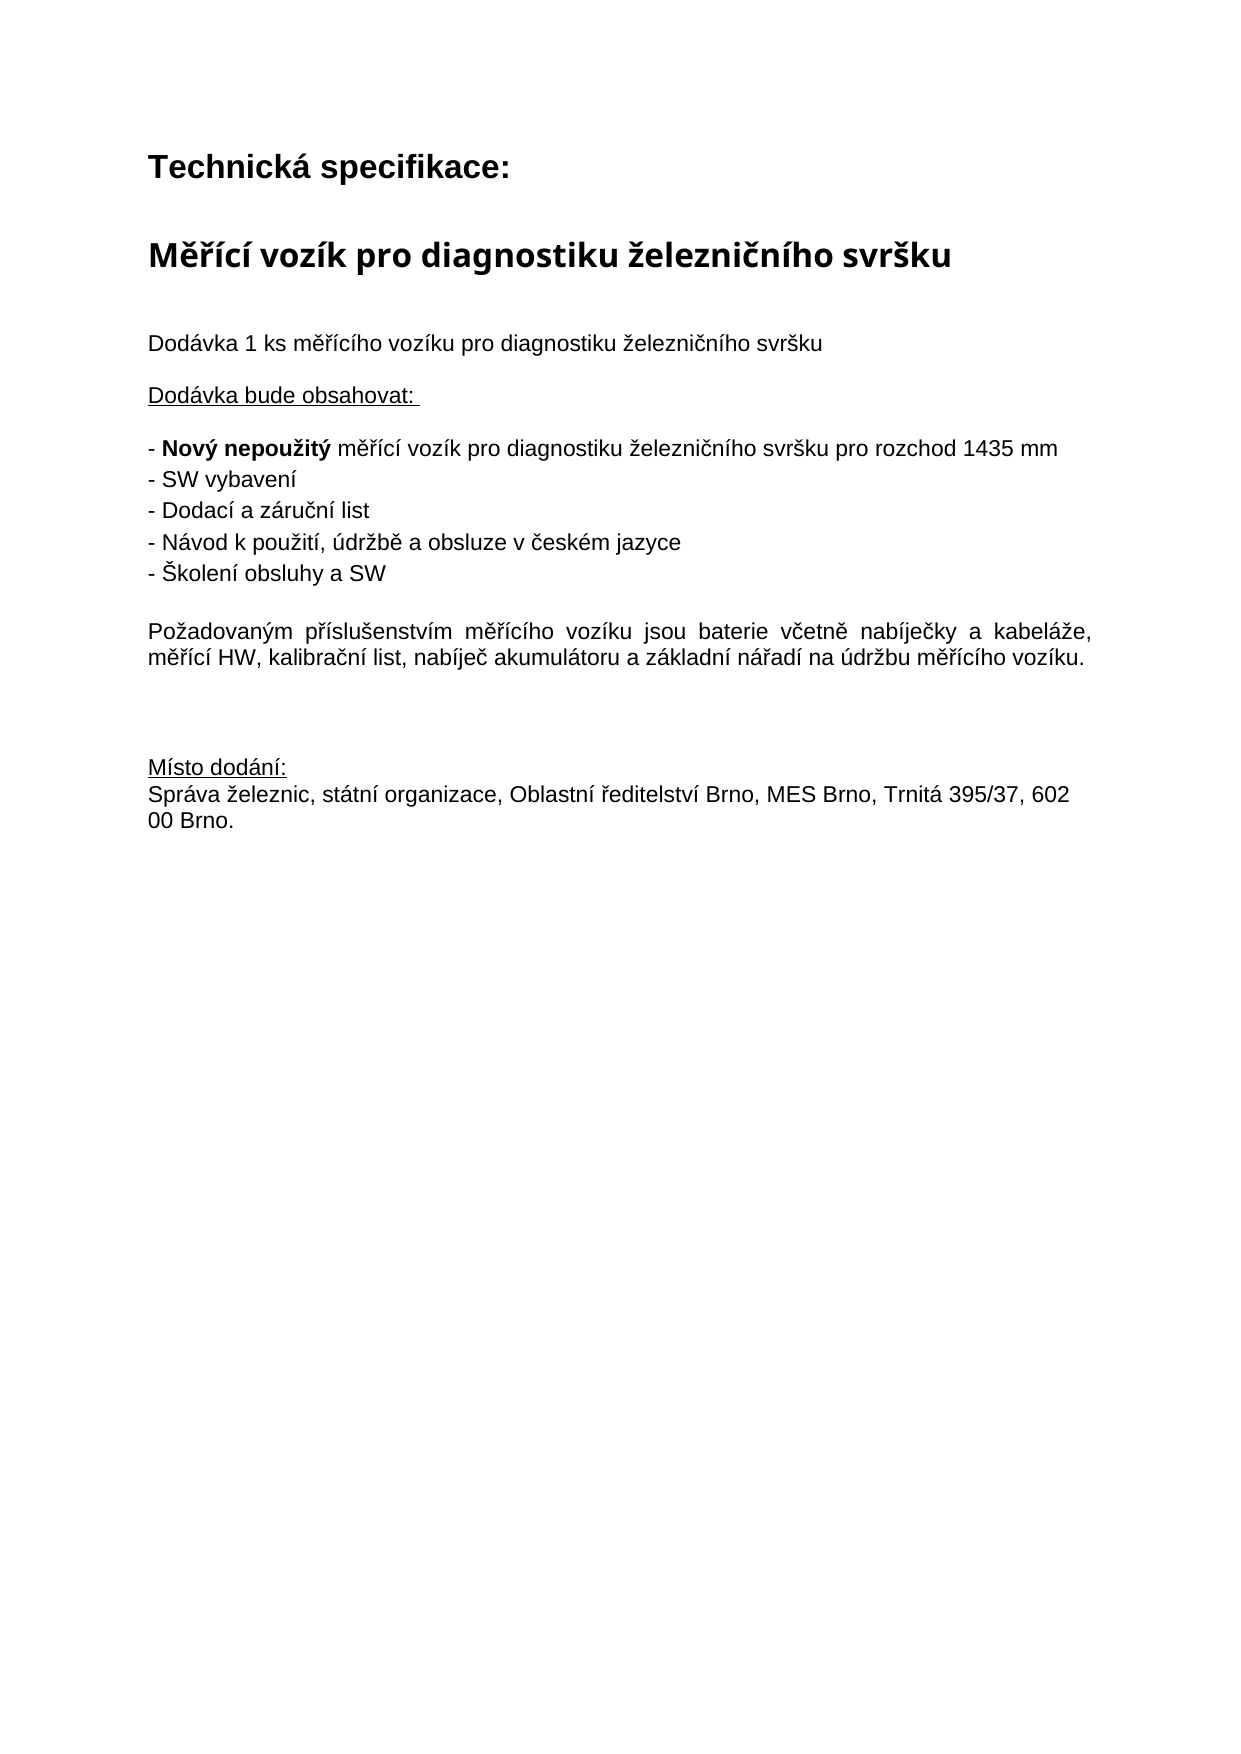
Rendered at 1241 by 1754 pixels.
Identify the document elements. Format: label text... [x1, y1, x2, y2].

text - Návod k použití, údržbě a obsluze v českém jazyce [148, 529, 1093, 555]
text Dodávka 1 ks měřícího vozíku pro diagnostiku železničního svršku [148, 329, 1093, 356]
text Místo dodání: [148, 754, 1093, 781]
text - SW vybavení [148, 466, 1093, 493]
text Měřící vozík pro diagnostiku železničního svršku [148, 231, 1093, 277]
text Požadovaným příslušenstvím měřícího vozíku jsou baterie včetně nabíječky a kabeláže, měřící HW, kalibrační list, nabíječ akumulátoru a základní nářadí na údržbu měřícího vozíku. [148, 618, 1093, 670]
text Dodávka bude obsahovat: [148, 382, 1093, 409]
text - Školení obsluhy a SW [148, 560, 1093, 586]
text Správa železnic, státní organizace, Oblastní ředitelství Brno, MES Brno, Trnitá 395/37, 602 00 Brno. [148, 781, 1093, 833]
text - Dodací a záruční list [148, 497, 1093, 524]
text - Nový nepoužitý měřící vozík pro diagnostiku železničního svršku pro rozchod 1435 mm [148, 435, 1093, 461]
text Technická specifikace: [148, 148, 1093, 186]
